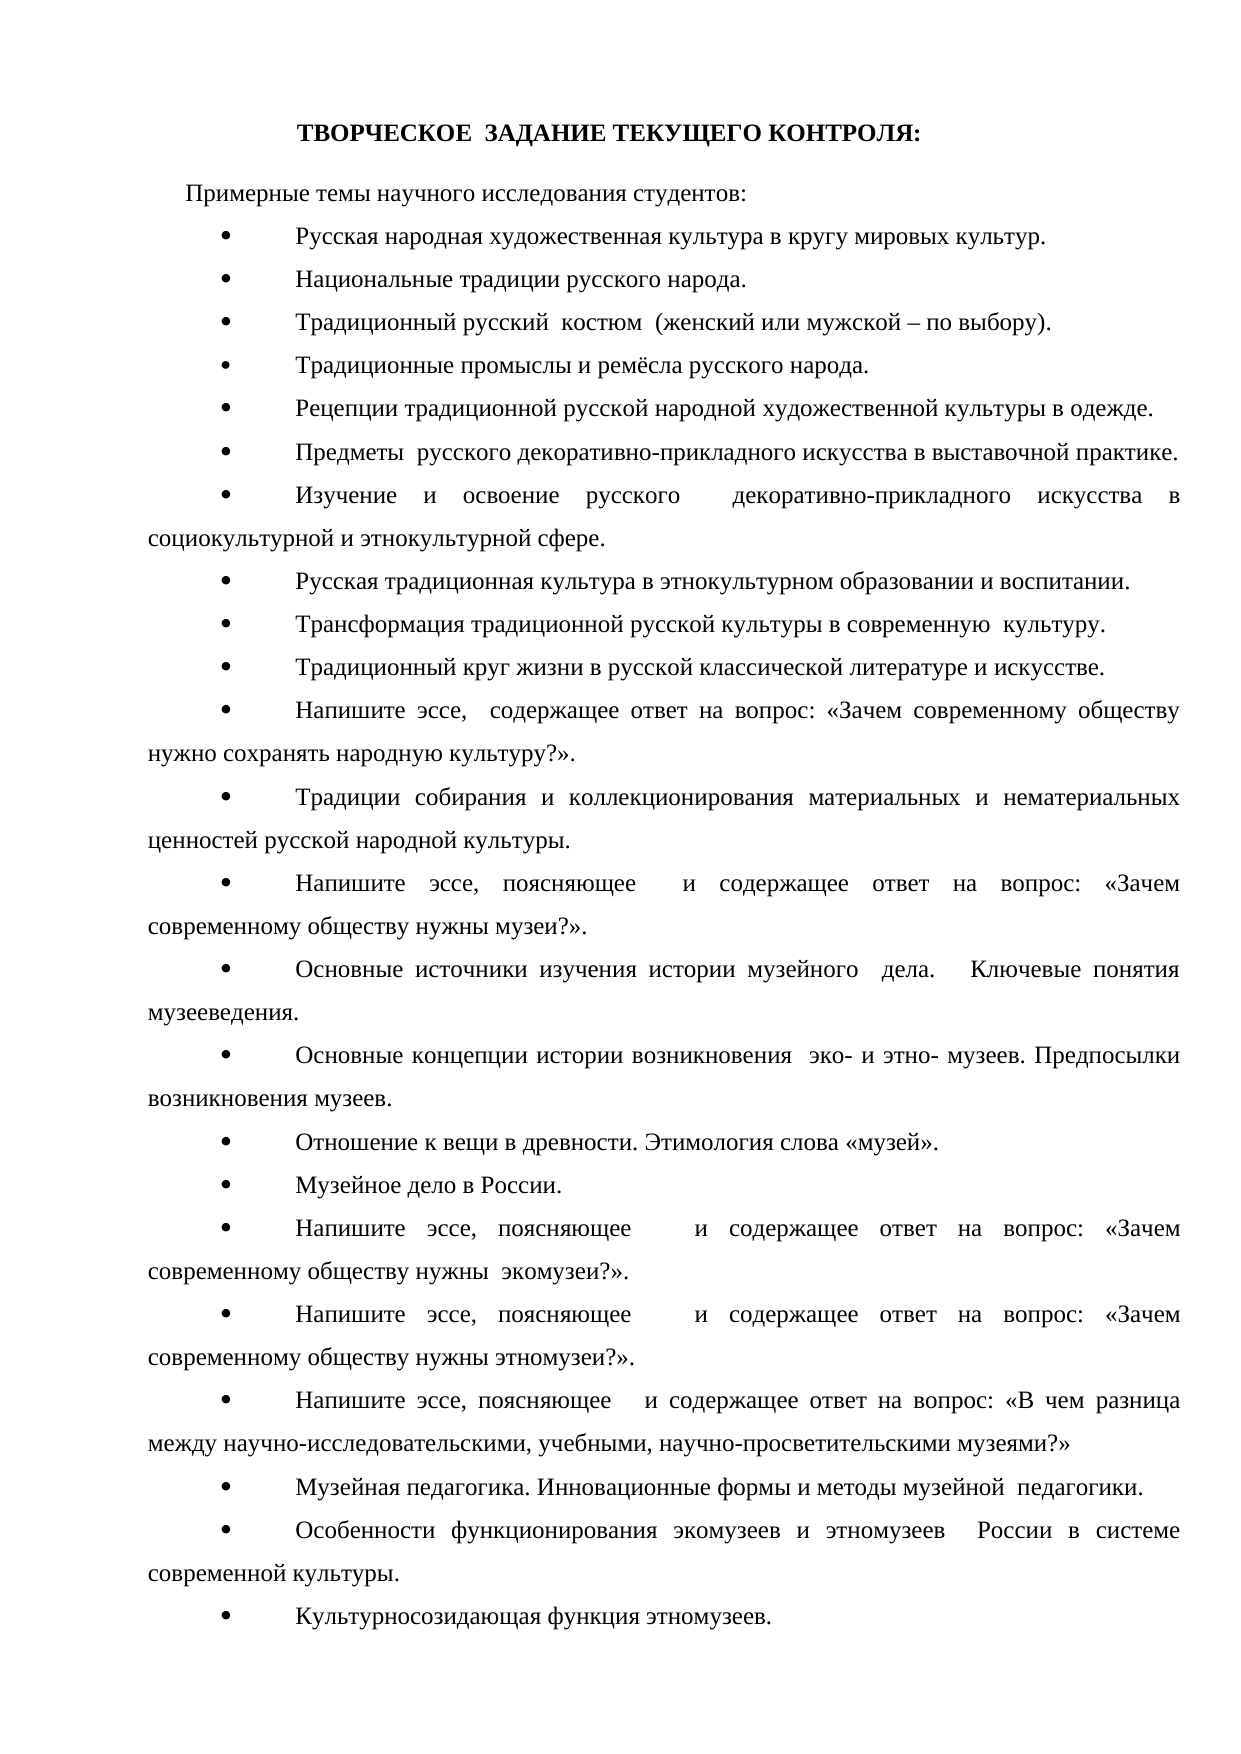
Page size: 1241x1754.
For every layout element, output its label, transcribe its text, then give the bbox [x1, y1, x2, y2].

list Основные источники изучения истории музейного дела. Ключевые понятия музееведения. [148, 954, 1181, 1026]
list Напишите эссе, поясняющее и содержащее ответ на вопрос: «Зачем современному обществу нужны экомузеи?». [148, 1213, 1181, 1285]
list Рецепции традиционной русской народной художественной культуры в одежде. [148, 393, 1181, 422]
list Трансформация традиционной русской культуры в современную культуру. [148, 609, 1181, 638]
list Традиционный круг жизни в русской классической литературе и искусстве. [148, 652, 1181, 681]
list Особенности функционирования экомузеев и этномузеев России в системе современной культуры. [148, 1515, 1181, 1587]
list Русская народная художественная культура в кругу мировых культур. [148, 221, 1181, 250]
list Традиционный русский костюм (женский или мужской – по выбору). [148, 307, 1181, 336]
text ТВОРЧЕСКОЕ ЗАДАНИЕ ТЕКУЩЕГО КОНТРОЛЯ: [297, 118, 1181, 147]
list Изучение и освоение русского декоративно-прикладного искусства в социокультурной и этнокультурной сфере. [148, 480, 1181, 552]
list Традиционные промыслы и ремёсла русского народа. [148, 350, 1181, 379]
list Напишите эссе, содержащее ответ на вопрос: «Зачем современному обществу нужно сохранять народную культуру?». [148, 695, 1181, 767]
list Русская традиционная культура в этнокультурном образовании и воспитании. [148, 566, 1181, 595]
list Предметы русского декоративно-прикладного искусства в выставочной практике. [148, 437, 1181, 465]
list Культурносозидающая функция этномузеев. [148, 1601, 1181, 1630]
list Музейная педагогика. Инновационные формы и методы музейной педагогики. [148, 1472, 1181, 1500]
list Отношение к вещи в древности. Этимология слова «музей». [148, 1127, 1181, 1155]
list Музейное дело в России. [148, 1170, 1181, 1198]
list Национальные традиции русского народа. [148, 264, 1181, 293]
list Основные концепции истории возникновения эко- и этно- музеев. Предпосылки возникновения музеев. [148, 1040, 1181, 1112]
list Традиции собирания и коллекционирования материальных и нематериальных ценностей русской народной культуры. [148, 782, 1181, 853]
text Примерные темы научного исследования студентов: [148, 178, 1181, 207]
list Напишите эссе, поясняющее и содержащее ответ на вопрос: «В чем разница между научно-исследовательскими, учебными, научно-просветительскими музеями?» [148, 1385, 1181, 1457]
list Напишите эссе, поясняющее и содержащее ответ на вопрос: «Зачем современному обществу нужны этномузеи?». [148, 1299, 1181, 1371]
list Напишите эссе, поясняющее и содержащее ответ на вопрос: «Зачем современному обществу нужны музеи?». [148, 868, 1181, 940]
